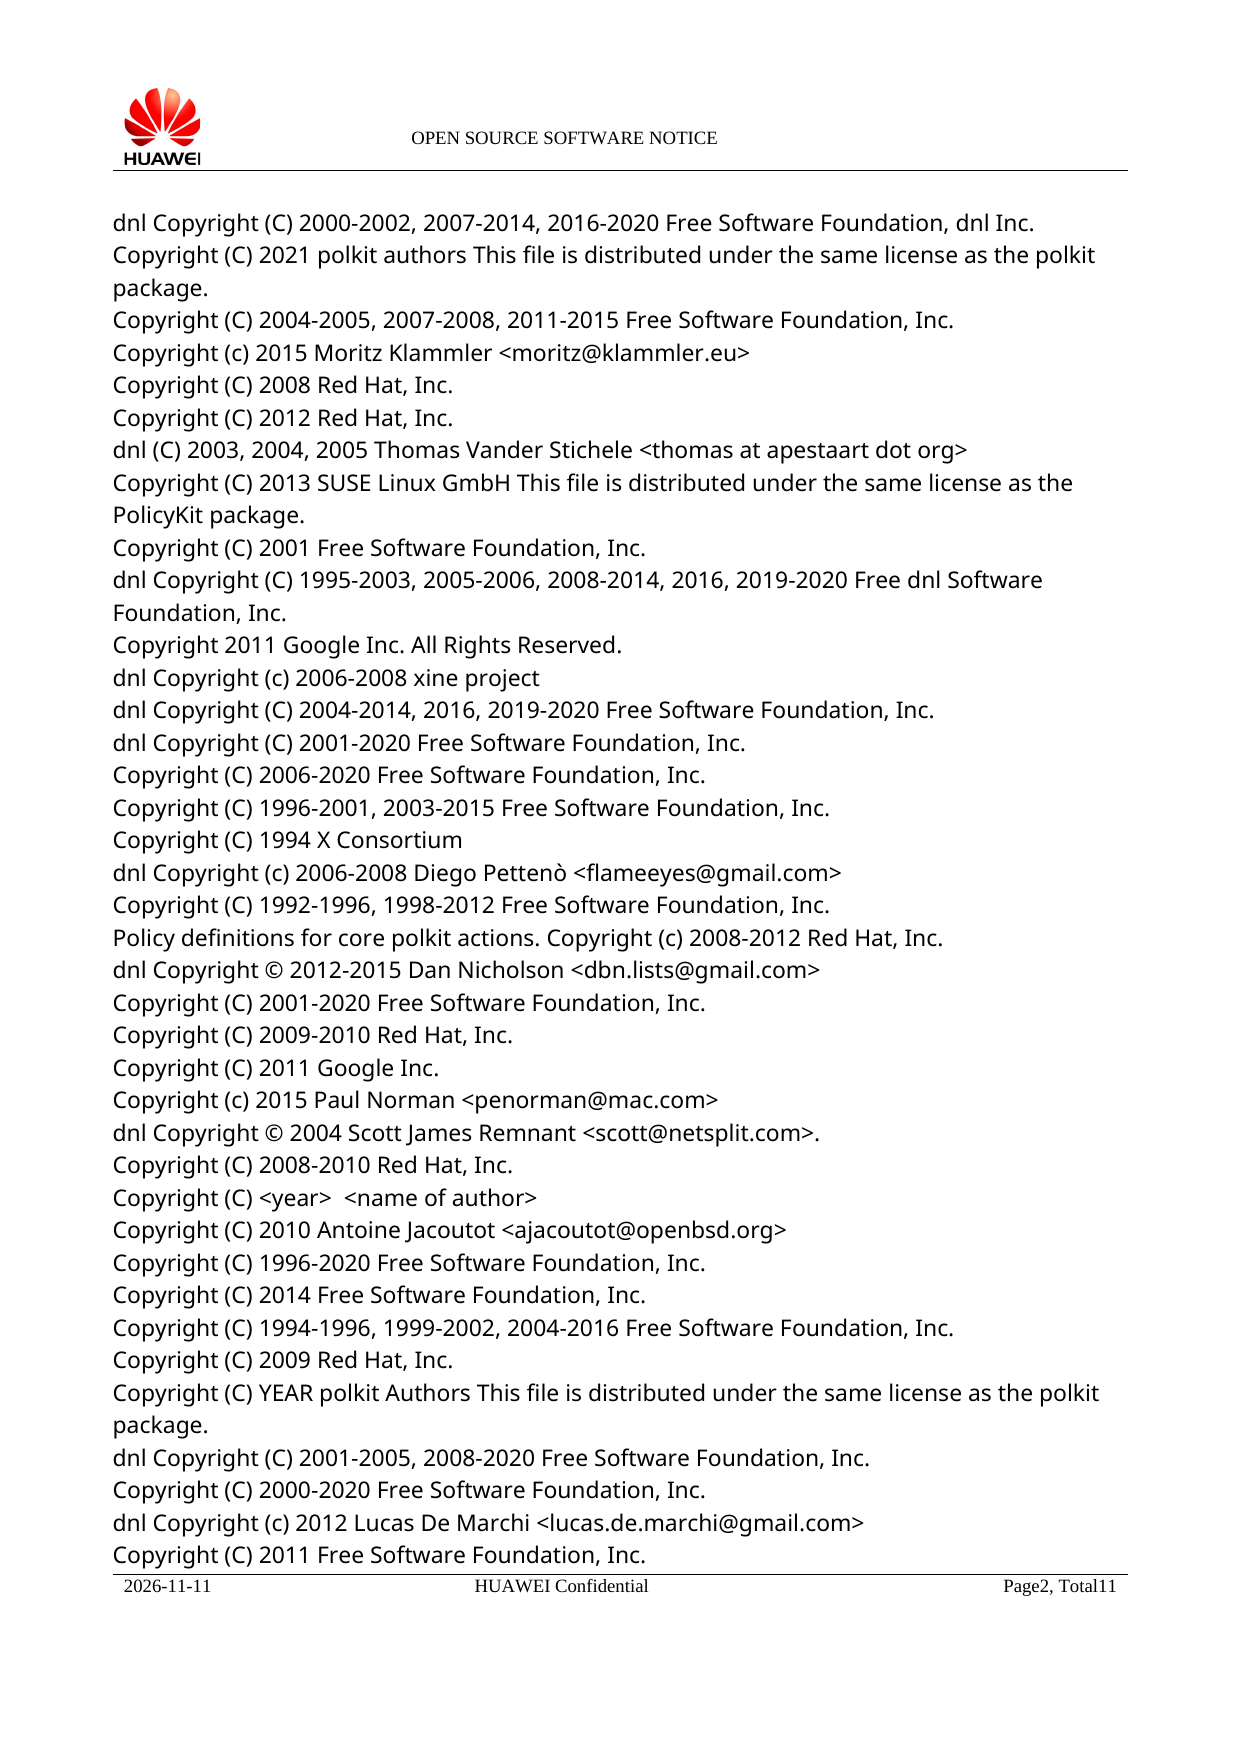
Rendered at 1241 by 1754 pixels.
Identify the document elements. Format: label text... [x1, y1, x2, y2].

picture [124, 88, 201, 165]
